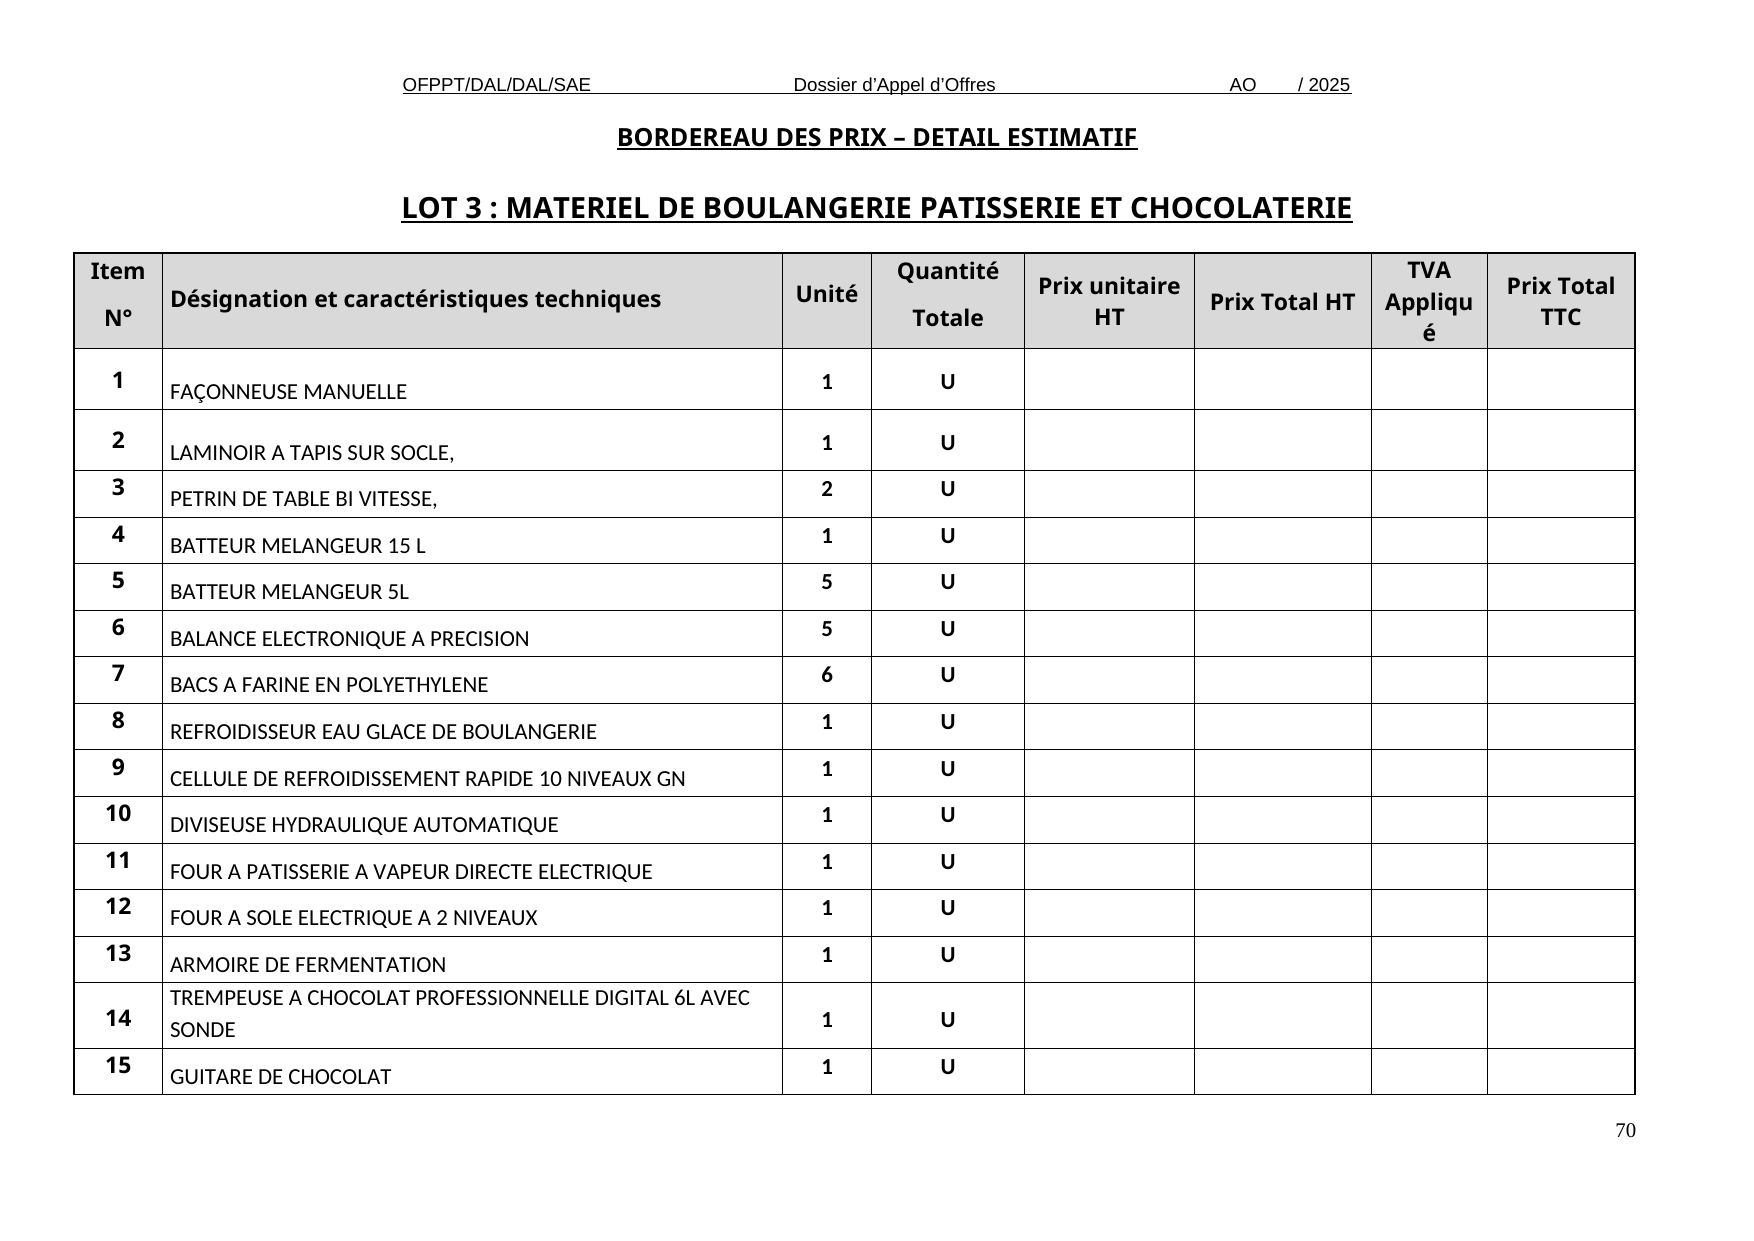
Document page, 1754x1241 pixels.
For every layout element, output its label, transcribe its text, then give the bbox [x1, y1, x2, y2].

table_cell [1025, 518, 1194, 563]
table_cell [1488, 611, 1634, 656]
table_cell U [872, 657, 1024, 703]
table_cell LAMINOIR A TAPIS SUR SOCLE, [163, 410, 782, 470]
table_cell [1488, 937, 1634, 982]
table_header Item N° [75, 254, 162, 348]
table_cell [1372, 750, 1487, 796]
table_cell 9 [75, 750, 162, 796]
table_cell [1488, 564, 1634, 610]
table_cell BATTEUR MELANGEUR 15 L [163, 518, 782, 563]
table_cell 12 [75, 890, 162, 936]
table_cell [1488, 1049, 1634, 1094]
table_cell 2 [783, 471, 871, 517]
table_cell ARMOIRE DE FERMENTATION [163, 937, 782, 982]
table_cell U [872, 611, 1024, 656]
table_cell CELLULE DE REFROIDISSEMENT RAPIDE 10 NIVEAUX GN [163, 750, 782, 796]
table_cell [1025, 410, 1194, 470]
table_cell 6 [783, 657, 871, 703]
table_cell [1025, 564, 1194, 610]
table_header Unité [783, 254, 871, 348]
table_cell [1195, 844, 1371, 889]
table_cell 15 [75, 1049, 162, 1094]
table_cell 1 [783, 1049, 871, 1094]
table_cell [1488, 797, 1634, 842]
table_cell [1488, 410, 1634, 470]
text BORDEREAU DES PRIX – DETAIL ESTIMATIF [118, 119, 1636, 153]
table_cell [1488, 844, 1634, 889]
table_header Quantité Totale [872, 254, 1024, 348]
table_header Prix unitaire HT [1025, 254, 1194, 348]
table_cell [1372, 844, 1487, 889]
table_cell [1372, 410, 1487, 470]
table_cell BALANCE ELECTRONIQUE A PRECISION [163, 611, 782, 656]
table_cell [1372, 471, 1487, 517]
table_cell [1195, 471, 1371, 517]
table_cell U [872, 410, 1024, 470]
table_cell [1025, 797, 1194, 842]
table_cell 5 [75, 564, 162, 610]
table_cell [1025, 844, 1194, 889]
table_cell [1372, 564, 1487, 610]
table_cell [1488, 704, 1634, 749]
table_cell [1195, 704, 1371, 749]
table_cell [1372, 797, 1487, 842]
table_cell [1195, 890, 1371, 936]
table_cell [1025, 983, 1194, 1048]
table_cell [1488, 471, 1634, 517]
table_header TVA Appliqué [1372, 254, 1487, 348]
table_cell U [872, 471, 1024, 517]
table_cell U [872, 750, 1024, 796]
table_cell [1195, 611, 1371, 656]
table_cell 6 [75, 611, 162, 656]
table_cell 4 [75, 518, 162, 563]
table_cell 1 [75, 349, 162, 409]
table_cell U [872, 797, 1024, 842]
table_cell 1 [783, 518, 871, 563]
table_cell [1195, 797, 1371, 842]
table_cell [1025, 750, 1194, 796]
table_cell [1488, 750, 1634, 796]
table_cell 1 [783, 704, 871, 749]
table_cell [1195, 564, 1371, 610]
table_cell [1372, 890, 1487, 936]
table_cell TREMPEUSE A CHOCOLAT PROFESSIONNELLE DIGITAL 6L AVEC SONDE [163, 983, 782, 1048]
table_cell [1372, 983, 1487, 1048]
table_cell U [872, 890, 1024, 936]
table_cell [1488, 657, 1634, 703]
table_cell 11 [75, 844, 162, 889]
table_cell 1 [783, 750, 871, 796]
table_cell 13 [75, 937, 162, 982]
table_cell U [872, 844, 1024, 889]
table_cell 1 [783, 410, 871, 470]
table_cell 3 [75, 471, 162, 517]
table_cell GUITARE DE CHOCOLAT [163, 1049, 782, 1094]
table_cell FOUR A SOLE ELECTRIQUE A 2 NIVEAUX [163, 890, 782, 936]
table_cell [1025, 611, 1194, 656]
table_cell U [872, 1049, 1024, 1094]
table_cell [1372, 611, 1487, 656]
table_cell [1372, 704, 1487, 749]
table_cell [1195, 410, 1371, 470]
table_header Prix Total HT [1195, 254, 1371, 348]
text LOT 3 : MATERIEL DE BOULANGERIE PATISSERIE ET CHOCOLATERIE [118, 188, 1636, 227]
table_cell [1195, 349, 1371, 409]
table_cell [1025, 471, 1194, 517]
table_cell 5 [783, 564, 871, 610]
table_cell [1025, 890, 1194, 936]
table_cell 14 [75, 983, 162, 1048]
table_cell [1025, 704, 1194, 749]
table_cell U [872, 564, 1024, 610]
table_cell 10 [75, 797, 162, 842]
table_cell PETRIN DE TABLE BI VITESSE, [163, 471, 782, 517]
table_cell FOUR A PATISSERIE A VAPEUR DIRECTE ELECTRIQUE [163, 844, 782, 889]
table_cell [1195, 657, 1371, 703]
table_cell REFROIDISSEUR EAU GLACE DE BOULANGERIE [163, 704, 782, 749]
table_cell [1372, 349, 1487, 409]
table_header Prix Total TTC [1488, 254, 1634, 348]
table_cell 1 [783, 937, 871, 982]
table_cell [1372, 657, 1487, 703]
table_cell U [872, 937, 1024, 982]
table_cell 8 [75, 704, 162, 749]
table_cell DIVISEUSE HYDRAULIQUE AUTOMATIQUE [163, 797, 782, 842]
table_cell U [872, 983, 1024, 1048]
table_cell FAÇONNEUSE MANUELLE [163, 349, 782, 409]
table_cell 1 [783, 983, 871, 1048]
table_cell BACS A FARINE EN POLYETHYLENE [163, 657, 782, 703]
table_cell [1025, 1049, 1194, 1094]
table_cell [1372, 1049, 1487, 1094]
table_cell [1488, 349, 1634, 409]
table_cell U [872, 349, 1024, 409]
table_cell [1488, 890, 1634, 936]
table_cell [1372, 937, 1487, 982]
table_cell 7 [75, 657, 162, 703]
table_cell [1025, 657, 1194, 703]
table_header Désignation et caractéristiques techniques [163, 254, 782, 348]
table_cell [1488, 983, 1634, 1048]
table_cell 2 [75, 410, 162, 470]
table_cell U [872, 518, 1024, 563]
table_cell [1195, 983, 1371, 1048]
table_cell [1488, 518, 1634, 563]
table_cell U [872, 704, 1024, 749]
table_cell BATTEUR MELANGEUR 5L [163, 564, 782, 610]
table_cell [1195, 518, 1371, 563]
table_cell [1025, 349, 1194, 409]
table_cell 1 [783, 844, 871, 889]
table_cell 1 [783, 890, 871, 936]
table_cell [1372, 518, 1487, 563]
table_cell [1195, 750, 1371, 796]
table_cell [1195, 1049, 1371, 1094]
table_cell 5 [783, 611, 871, 656]
table_cell 1 [783, 797, 871, 842]
table_cell [1195, 937, 1371, 982]
table_cell 1 [783, 349, 871, 409]
table_cell [1025, 937, 1194, 982]
